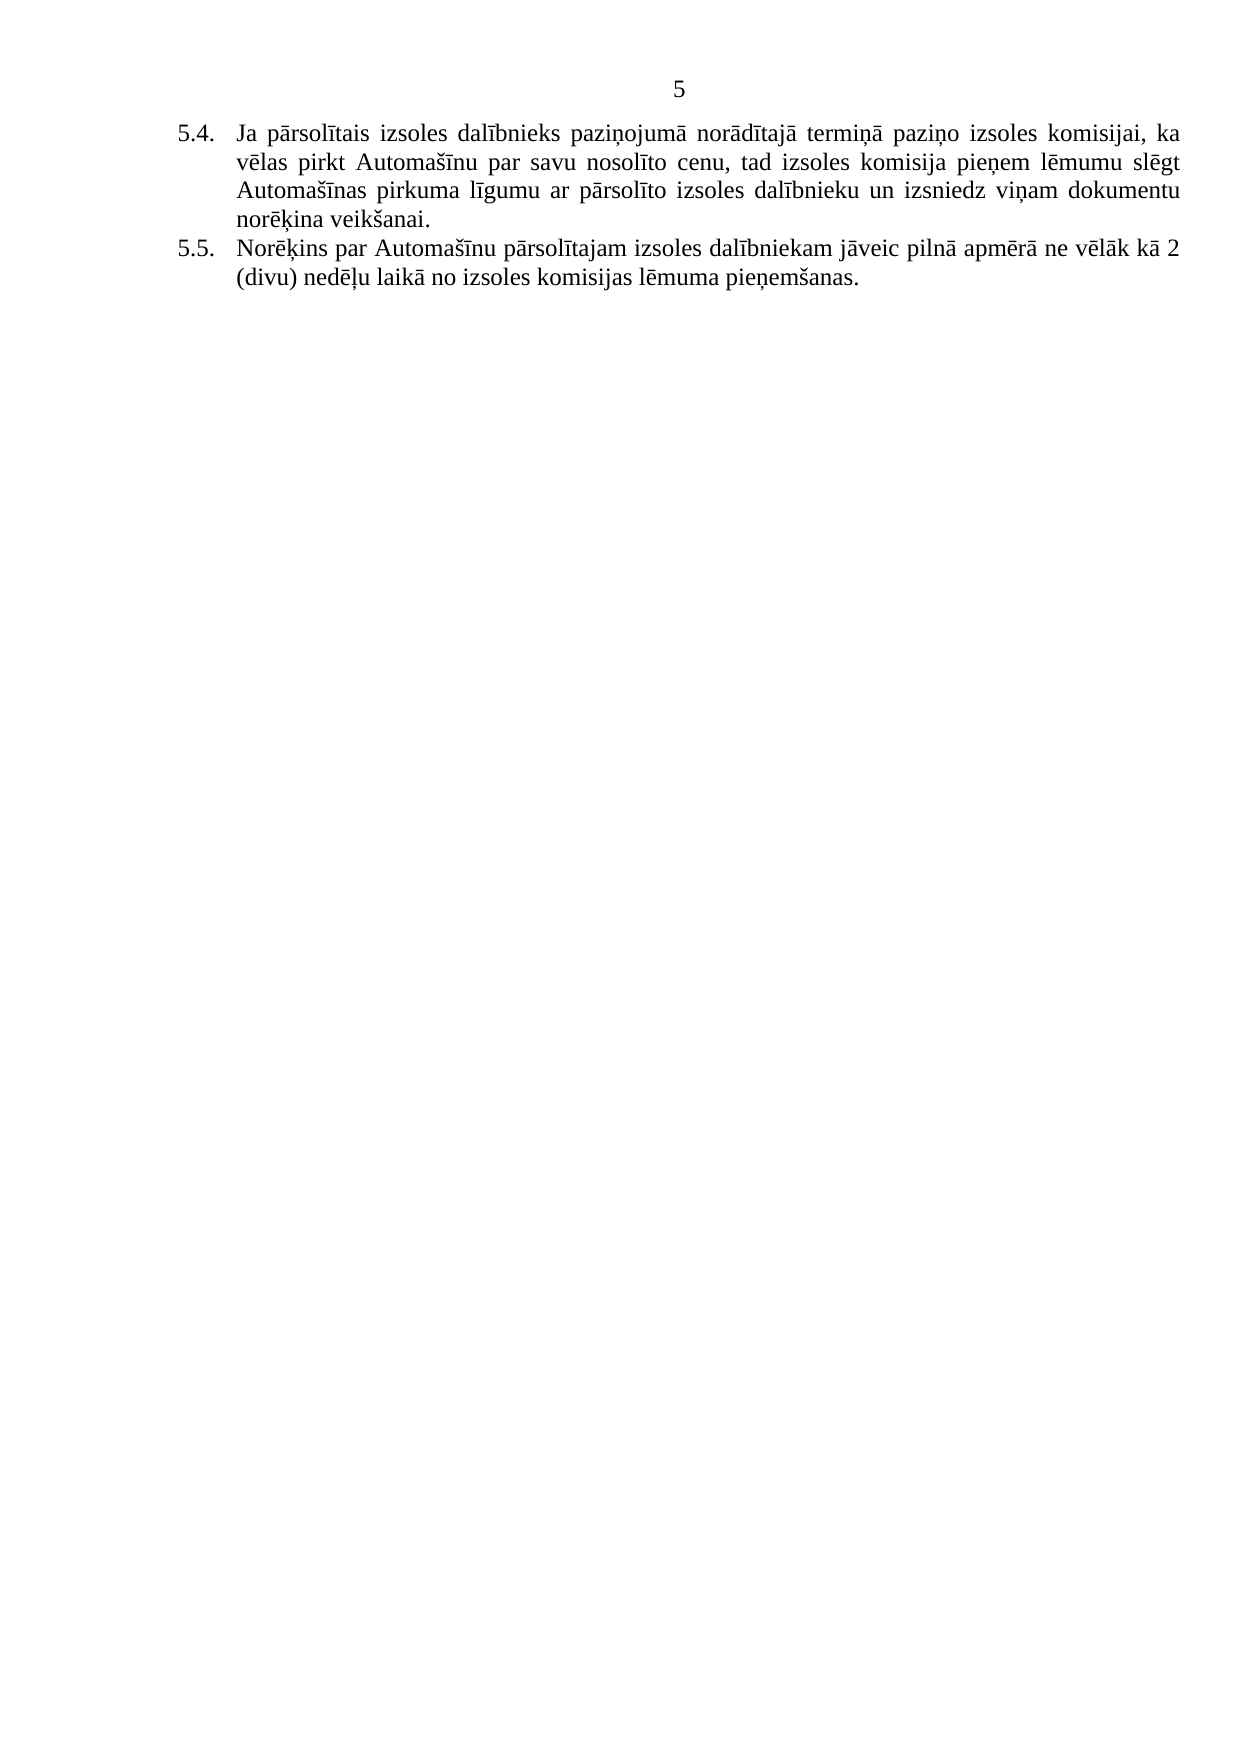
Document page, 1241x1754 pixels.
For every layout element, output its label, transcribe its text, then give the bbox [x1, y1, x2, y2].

list Norēķins par Automašīnu pārsolītajam izsoles dalībniekam jāveic pilnā apmērā ne vēlāk kā 2 (divu) nedēļu laikā no izsoles komisijas lēmuma pieņemšanas. [177, 233, 1181, 291]
list Ja pārsolītais izsoles dalībnieks paziņojumā norādītajā termiņā paziņo izsoles komisijai, ka vēlas pirkt Automašīnu par savu nosolīto cenu, tad izsoles komisija pieņem lēmumu slēgt Automašīnas pirkuma līgumu ar pārsolīto izsoles dalībnieku un izsniedz viņam dokumentu norēķina veikšanai. [177, 118, 1181, 233]
